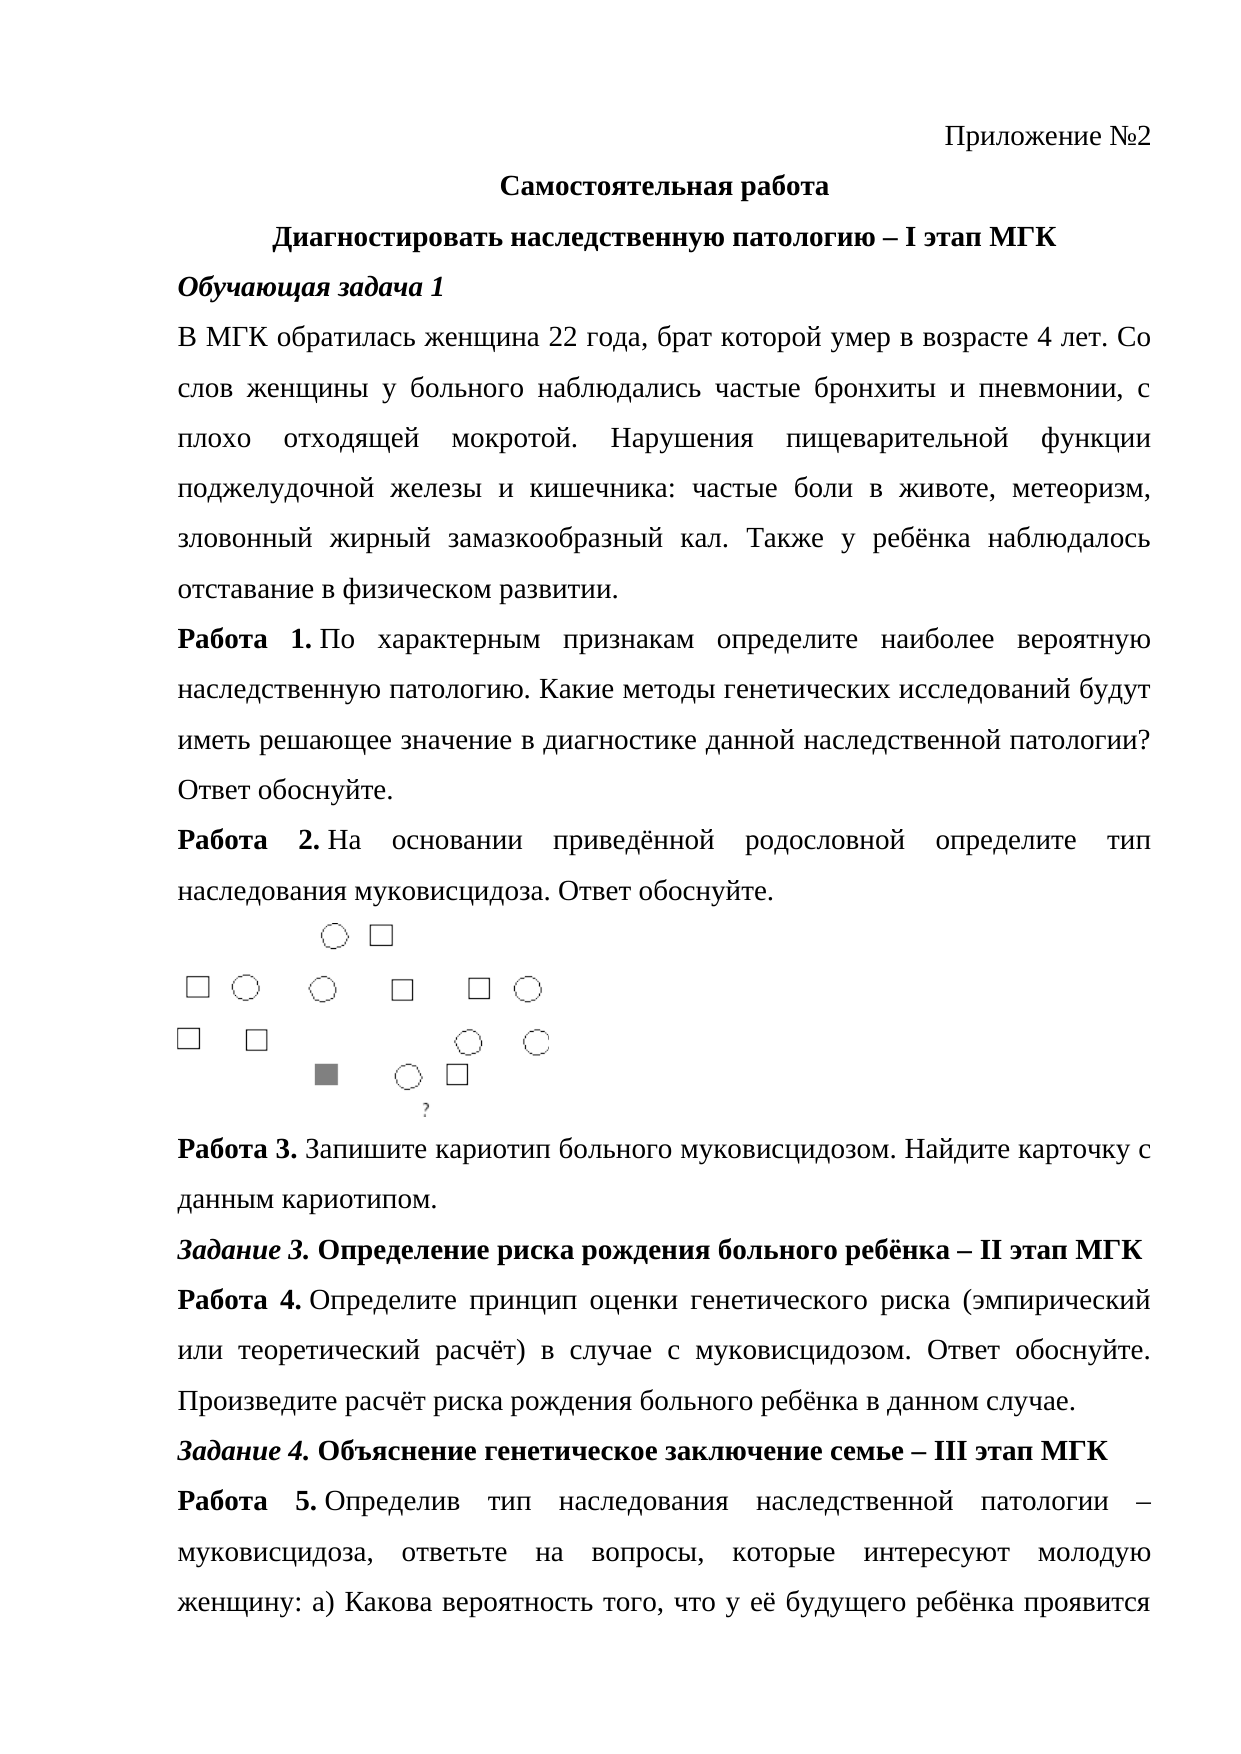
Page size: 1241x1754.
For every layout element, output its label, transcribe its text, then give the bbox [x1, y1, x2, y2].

text В МГК обратилась женщина 22 года, брат которой умер в возрасте 4 лет. Со слов женщины у больного наблюдались частые бронхиты и пневмонии, с плохо отходящей мокротой. Нарушения пищеварительной функции поджелудочной железы и кишечника: частые боли в животе, метеоризм, зловонный жирный замазкообразный кал. Также у ребёнка наблюдалось отставание в физическом развитии. [177, 319, 1152, 604]
text Обучающая задача 1 [177, 269, 1152, 303]
text Самостоятельная работа [177, 168, 1152, 202]
text Диагностировать наследственную патологию – I этап МГК [177, 219, 1152, 252]
text Приложение №2 [177, 118, 1152, 152]
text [177, 1483, 1152, 1618]
text Задание 3. Определение риска рождения больного ребёнка – II этап МГК [177, 1232, 1152, 1265]
text Работа 1. По характерным признакам определите наиболее вероятную наследственную патологию. Какие методы генетических исследований будут иметь решающее значение в диагностике данной наследственной патологии? Ответ обоснуйте. [177, 621, 1152, 806]
text Работа 2. На основании приведённой родословной определите тип наследования муковисцидоза. Ответ обоснуйте. [177, 822, 1152, 906]
picture [177, 923, 549, 1117]
text Работа 4. Определите принцип оценки генетического риска (эмпирический или теоретический расчёт) в случае с муковисцидозом. Ответ обоснуйте. Произведите расчёт риска рождения больного ребёнка в данном случае. [177, 1282, 1152, 1416]
text Работа 3. Запишите кариотип больного муковисцидозом. Найдите карточку с данным кариотипом. [177, 1131, 1152, 1215]
text Задание 4. Объяснение генетическое заключение семье – III этап МГК [177, 1433, 1152, 1467]
